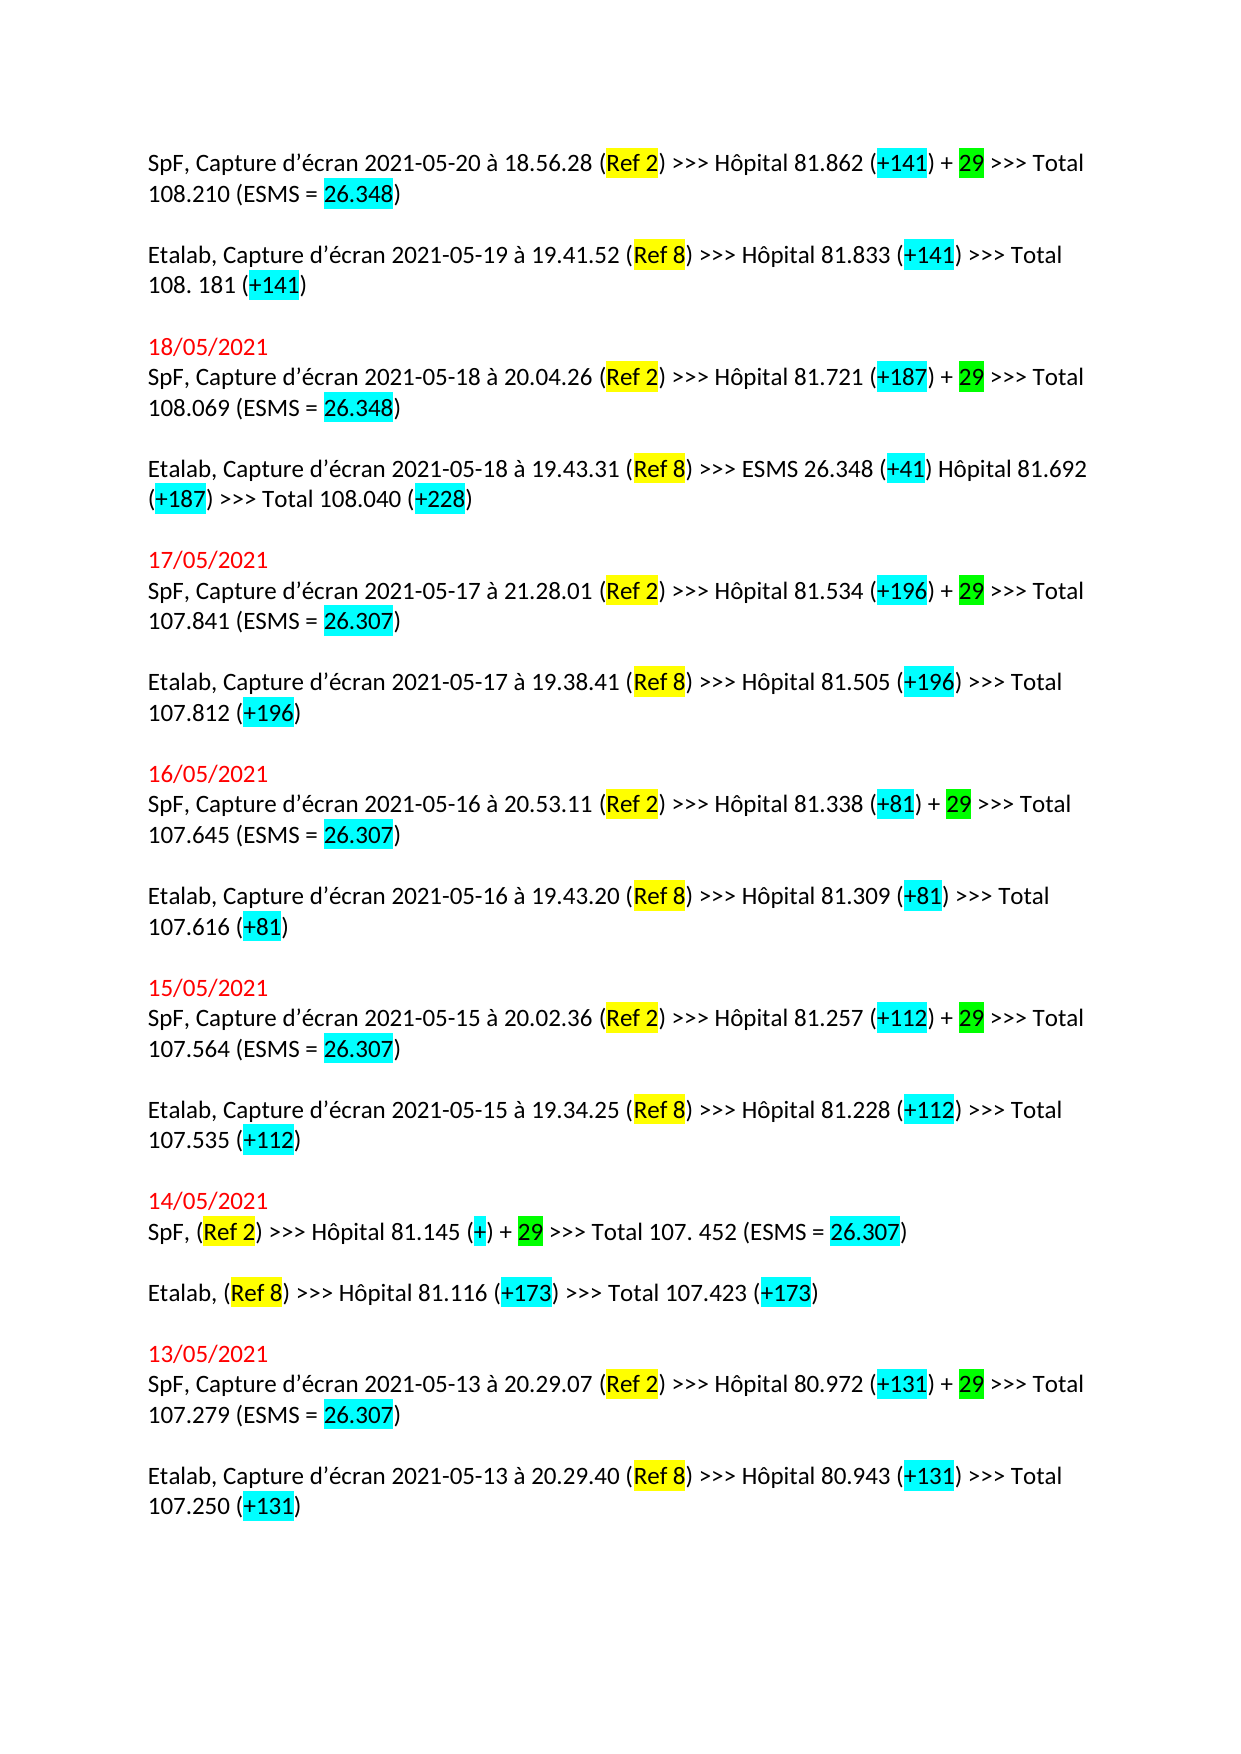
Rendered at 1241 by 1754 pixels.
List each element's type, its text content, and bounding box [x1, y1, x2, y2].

text 13/05/2021 [148, 1338, 1093, 1368]
text SpF, (Ref 2) >>> Hôpital 81.145 (+) + 29 >>> Total 107. 452 (ESMS = 26.307) [255, 1216, 474, 1246]
text SpF, (Ref 2) >>> Hôpital 81.145 (+) + 29 >>> Total 107. 452 (ESMS = 26.307) [543, 1216, 830, 1246]
text Etalab, Capture d’écran 2021-05-16 à 19.43.20 (Ref 8) >>> Hôpital 81.309 (+81) >>> Total 107.616 (+81) [148, 880, 1093, 941]
text SpF, (Ref 2) >>> Hôpital 81.145 (+) + 29 >>> Total 107. 452 (ESMS = 26.307) [900, 1216, 1093, 1246]
text Etalab, Capture d’écran 2021-05-13 à 20.29.40 (Ref 8) >>> Hôpital 80.943 (+131) >>> Total 107.250 (+131) [148, 1460, 1093, 1521]
text 15/05/2021 [148, 972, 1093, 1002]
text SpF, Capture d’écran 2021-05-18 à 20.04.26 (Ref 2) >>> Hôpital 81.721 (+187) + 29 >>> Total 108.069 (ESMS = 26.348) [148, 361, 1093, 422]
text SpF, Capture d’écran 2021-05-15 à 20.02.36 (Ref 2) >>> Hôpital 81.257 (+112) + 29 >>> Total 107.564 (ESMS = 26.307) [148, 1002, 1093, 1063]
text Etalab, (Ref 8) >>> Hôpital 81.116 (+173) >>> Total 107.423 (+173) [282, 1277, 501, 1307]
text 16/05/2021 [148, 758, 1093, 788]
text Etalab, Capture d’écran 2021-05-19 à 19.41.52 (Ref 8) >>> Hôpital 81.833 (+141) >>> Total 108. 181 (+141) [148, 239, 1093, 300]
text SpF, Capture d’écran 2021-05-17 à 21.28.01 (Ref 2) >>> Hôpital 81.534 (+196) + 29 >>> Total 107.841 (ESMS = 26.307) [148, 575, 1093, 636]
text Etalab, Capture d’écran 2021-05-18 à 19.43.31 (Ref 8) >>> ESMS 26.348 (+41) Hôpital 81.692 (+187) >>> Total 108.040 (+228) [148, 453, 1093, 514]
text Etalab, (Ref 8) >>> Hôpital 81.116 (+173) >>> Total 107.423 (+173) [811, 1277, 1093, 1307]
text Etalab, Capture d’écran 2021-05-15 à 19.34.25 (Ref 8) >>> Hôpital 81.228 (+112) >>> Total 107.535 (+112) [148, 1094, 1093, 1155]
text Etalab, (Ref 8) >>> Hôpital 81.116 (+173) >>> Total 107.423 (+173) [552, 1277, 761, 1307]
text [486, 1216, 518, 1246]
text Etalab, Capture d’écran 2021-05-17 à 19.38.41 (Ref 8) >>> Hôpital 81.505 (+196) >>> Total 107.812 (+196) [148, 666, 1093, 727]
text SpF, Capture d’écran 2021-05-13 à 20.29.07 (Ref 2) >>> Hôpital 80.972 (+131) + 29 >>> Total 107.279 (ESMS = 26.307) [148, 1368, 1093, 1429]
text SpF, Capture d’écran 2021-05-16 à 20.53.11 (Ref 2) >>> Hôpital 81.338 (+81) + 29 >>> Total 107.645 (ESMS = 26.307) [148, 788, 1093, 849]
text 14/05/2021 [148, 1185, 1093, 1216]
text SpF, Capture d’écran 2021-05-20 à 18.56.28 (Ref 2) >>> Hôpital 81.862 (+141) + 29 >>> Total 108.210 (ESMS = 26.348) [148, 148, 1093, 209]
text 17/05/2021 [148, 544, 1093, 575]
text 18/05/2021 [148, 331, 1093, 361]
